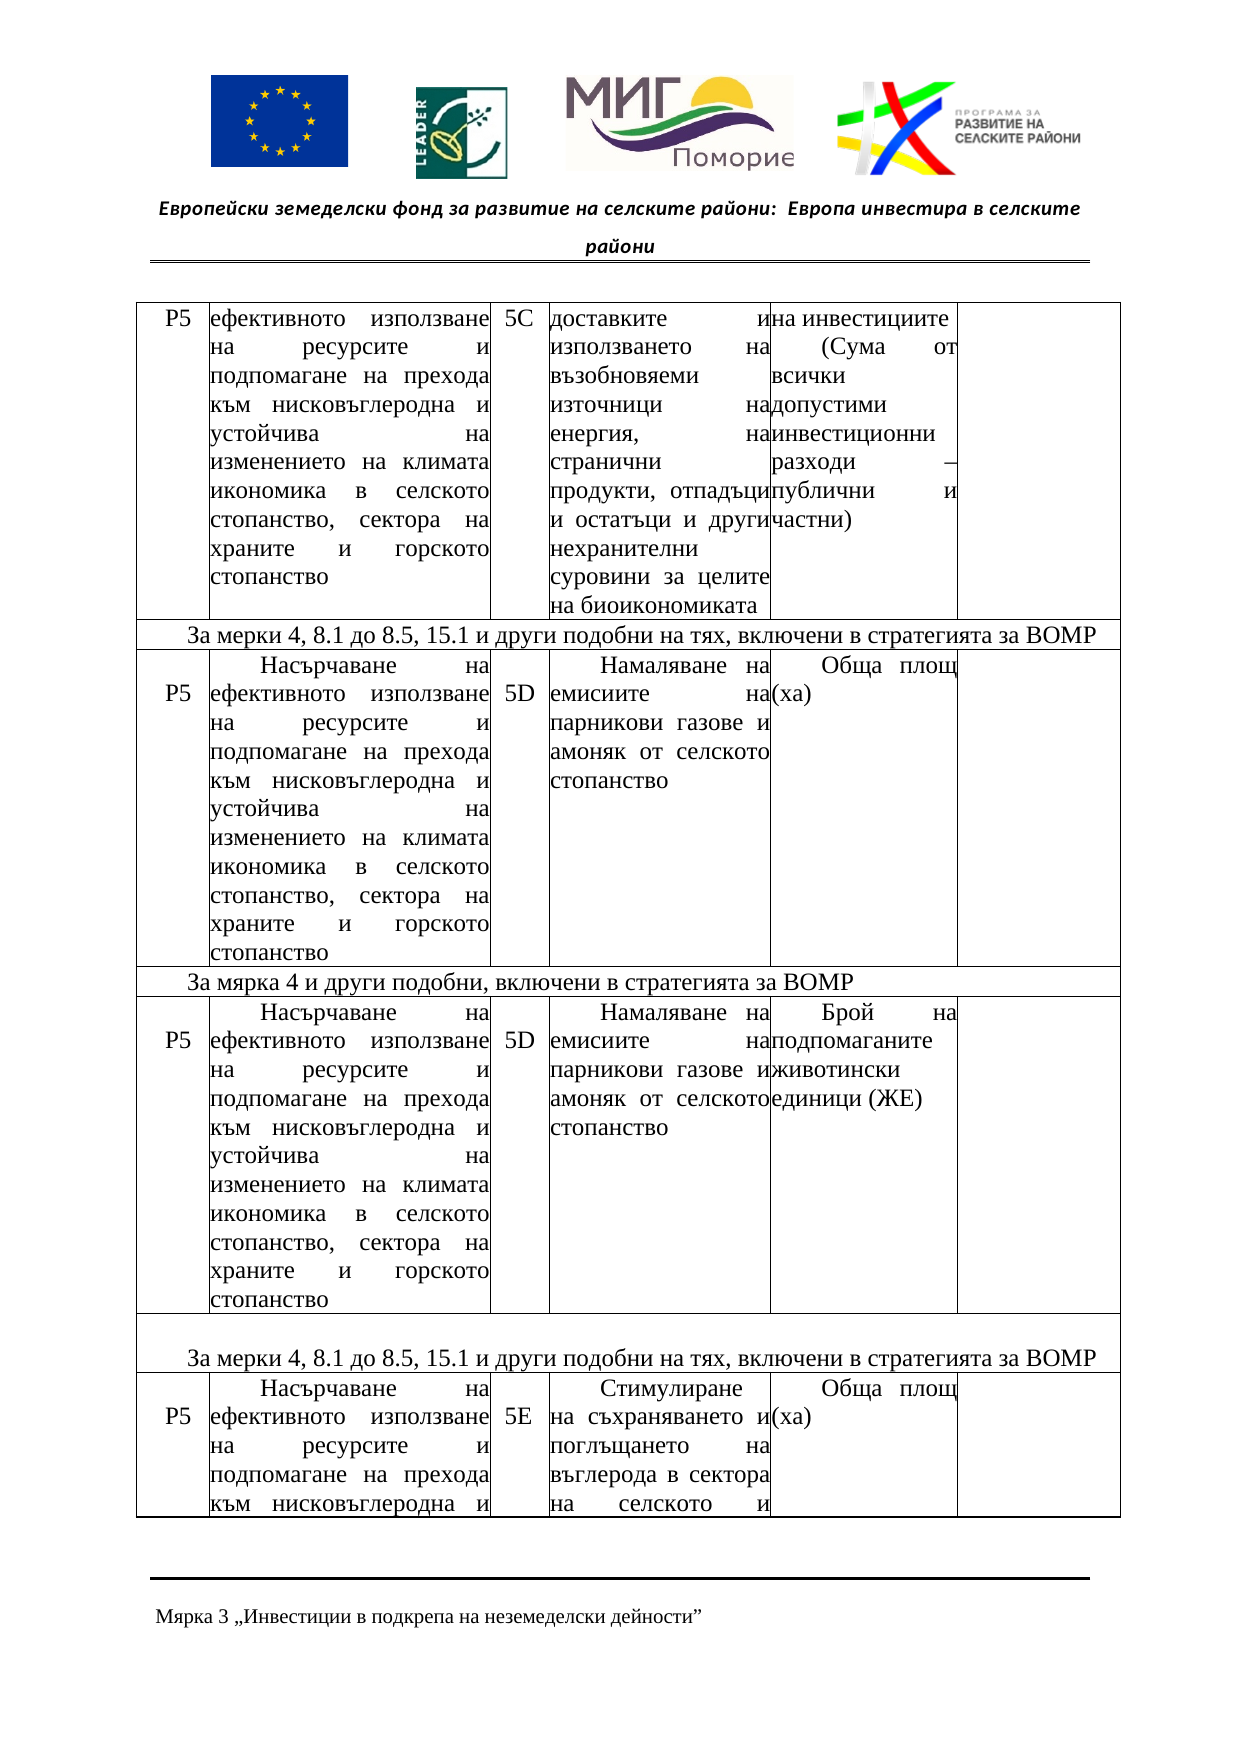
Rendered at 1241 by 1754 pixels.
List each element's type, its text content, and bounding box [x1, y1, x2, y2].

table_cell P5 [137, 650, 209, 966]
table_cell Общ размер на инвестициите (Сума от всички допустими инвестиционни разходи – публични и частни) [771, 303, 957, 619]
picture [565, 75, 794, 171]
table_cell За мярка 4 и други подобни, включени в стратегията за ВОМР [137, 967, 1120, 996]
table_cell 5D [491, 997, 549, 1313]
table_cell За мерки 4, 8.1 до 8.5, 15.1 и други подобни на тях, включени в стратегията за ВОМР [137, 620, 1120, 649]
table_cell Намаляване на емисиите на парникови газове и амоняк от селското стопанство [550, 997, 770, 1313]
table_cell Обща площ (ха) [771, 650, 957, 966]
table_cell За мерки 4, 8.1 до 8.5, 15.1 и други подобни на тях, включени в стратегията за ВОМР [137, 1314, 1120, 1372]
table_cell P5 [137, 997, 209, 1313]
picture [823, 75, 1091, 182]
table_cell Брой на подпомаганите животински единици (ЖЕ) [771, 997, 957, 1313]
table_cell Обща площ (ха) [771, 1373, 957, 1516]
table_cell Стимулиране на съхраняването и поглъщането на въглерода в сектора на селското и горското стопанство [550, 1373, 770, 1516]
picture [416, 87, 508, 179]
table_cell [958, 303, 1120, 619]
table_cell P5 [137, 1373, 209, 1516]
table_cell P5 [137, 303, 209, 619]
table_cell [958, 650, 1120, 966]
picture [211, 75, 349, 167]
table_cell 5E [491, 1373, 549, 1516]
table_cell 5C [491, 303, 549, 619]
table_cell 5D [491, 650, 549, 966]
table_cell [958, 1373, 1120, 1516]
table_cell [958, 997, 1120, 1313]
table_cell Намаляване на емисиите на парникови газове и амоняк от селското стопанство [550, 650, 770, 966]
